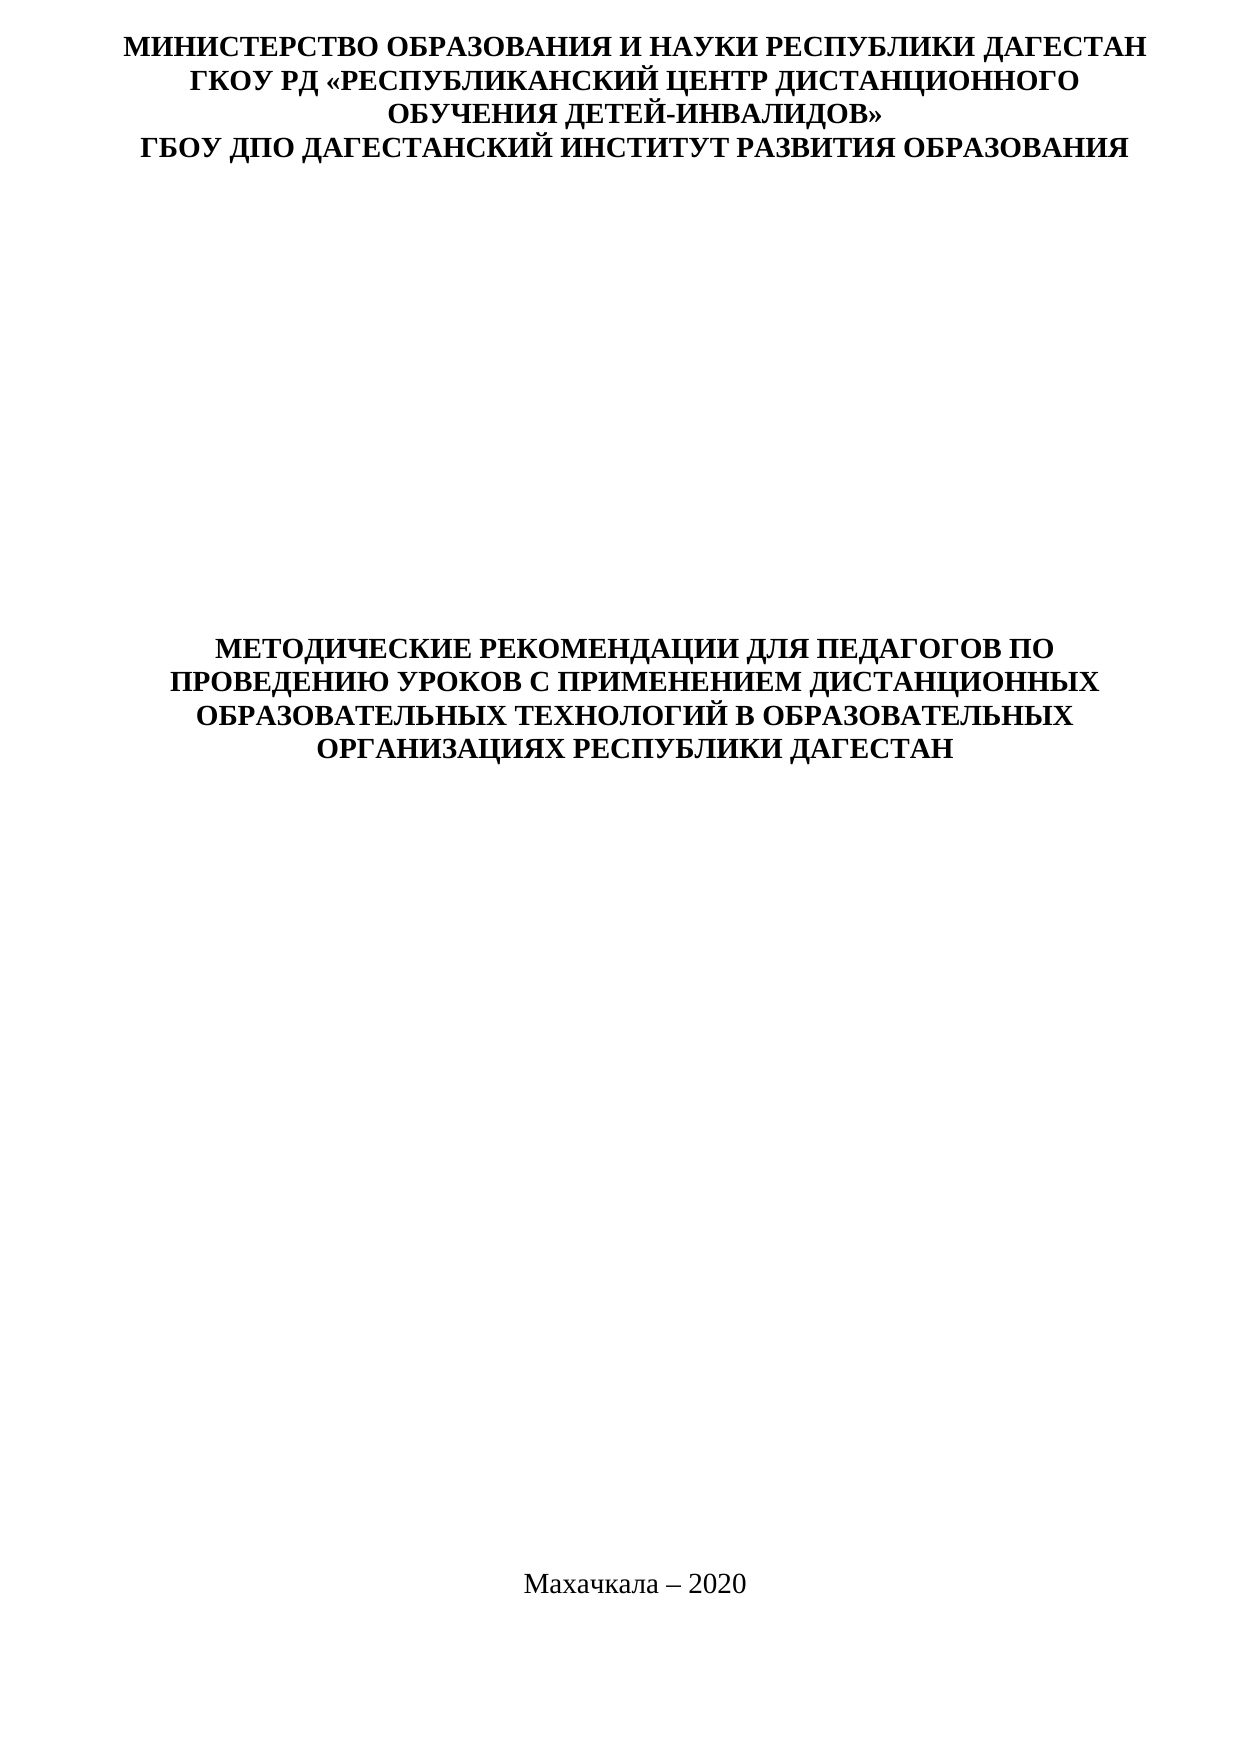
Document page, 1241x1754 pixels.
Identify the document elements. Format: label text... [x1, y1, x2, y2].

text МЕТОДИЧЕСКИЕ РЕКОМЕНДАЦИИ ДЛЯ ПЕДАГОГОВ ПО ПРОВЕДЕНИЮ УРОКОВ С ПРИМЕНЕНИЕМ ДИСТАНЦИОННЫХ ОБРАЗОВАТЕЛЬНЫХ ТЕХНОЛОГИЙ В ОБРАЗОВАТЕЛЬНЫХ ОРГАНИЗАЦИЯХ РЕСПУБЛИКИ ДАГЕСТАН [118, 631, 1152, 765]
text Махачкала – 2020 [118, 1567, 1152, 1600]
text ГКОУ РД «РЕСПУБЛИКАНСКИЙ ЦЕНТР ДИСТАНЦИОННОГО ОБУЧЕНИЯ ДЕТЕЙ-ИНВАЛИДОВ» [118, 63, 1152, 130]
text ГБОУ ДПО ДАГЕСТАНСКИЙ ИНСТИТУТ РАЗВИТИЯ ОБРАЗОВАНИЯ [118, 130, 1152, 164]
text МИНИСТЕРСТВО ОБРАЗОВАНИЯ И НАУКИ РЕСПУБЛИКИ ДАГЕСТАН [118, 29, 1152, 63]
